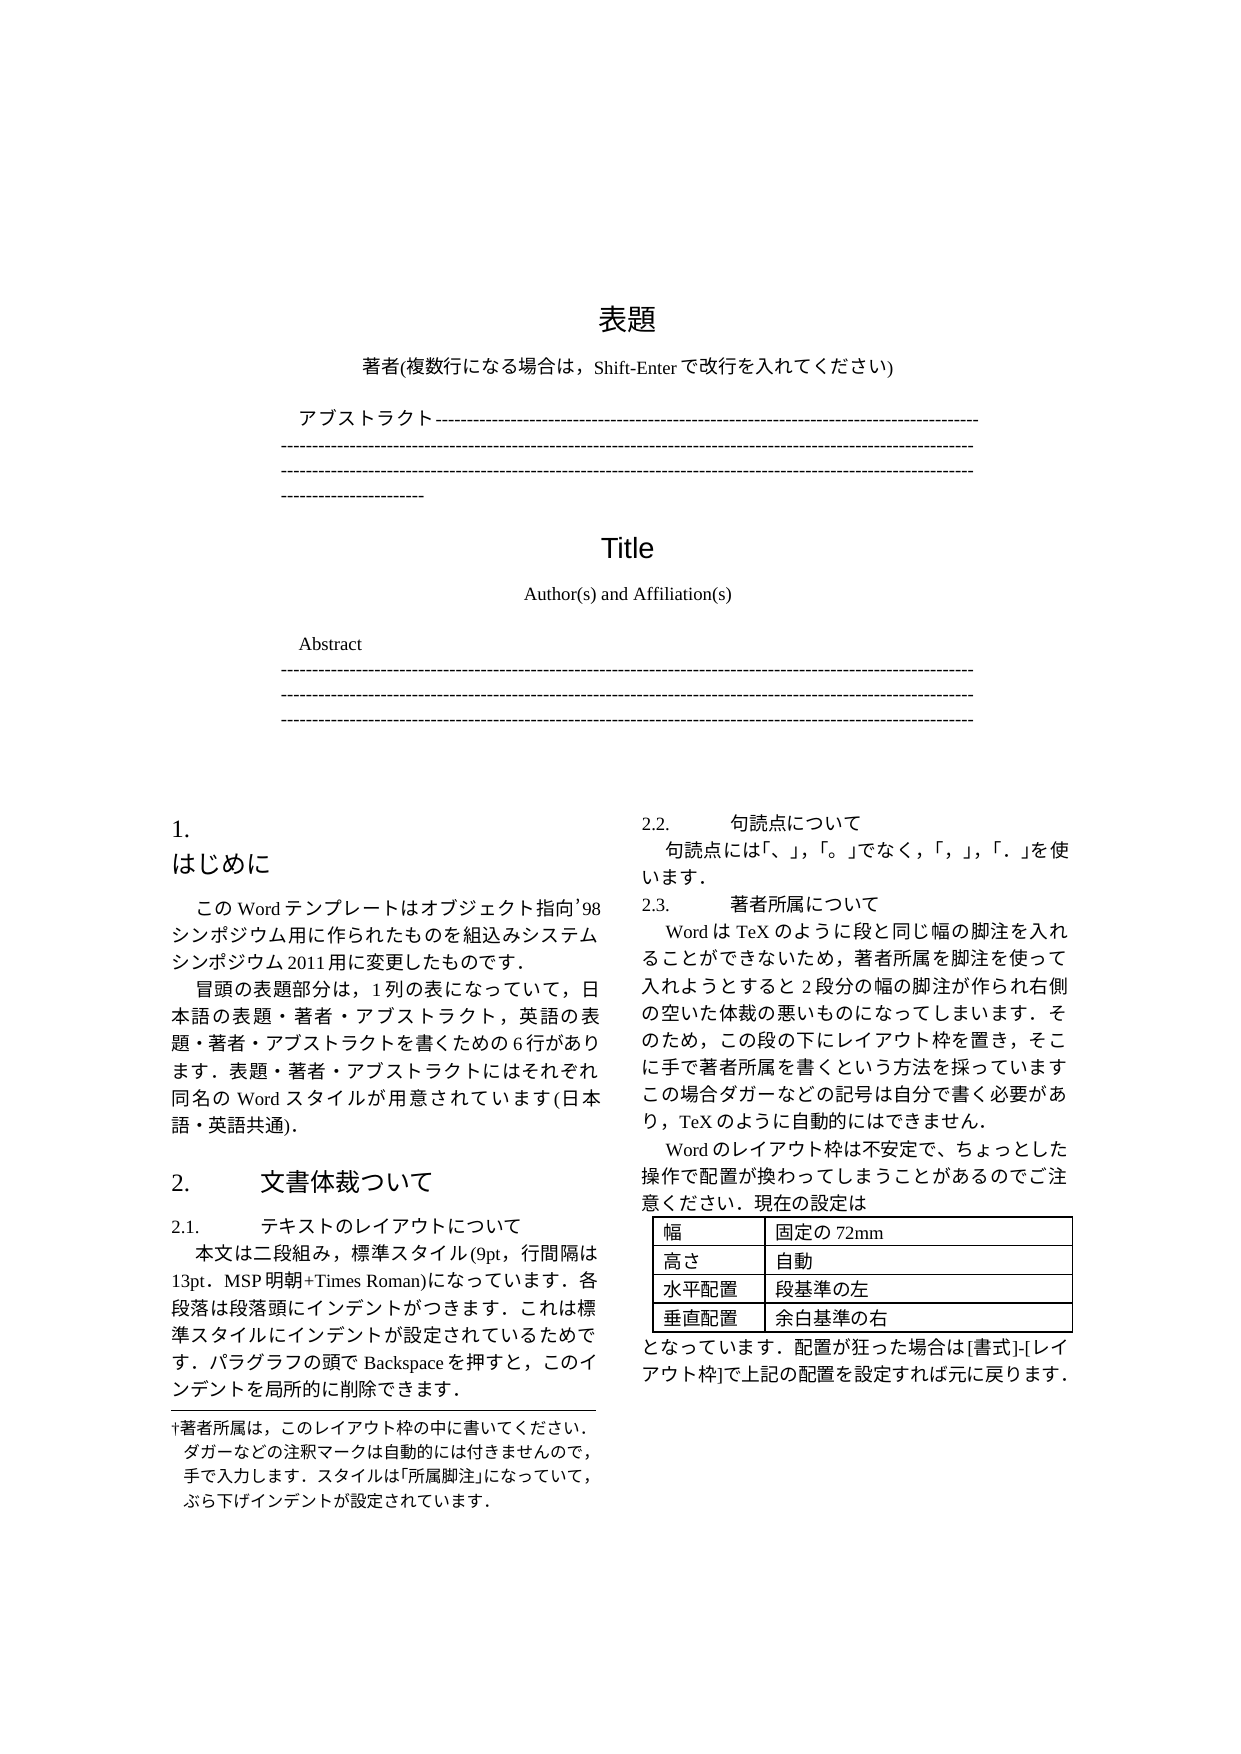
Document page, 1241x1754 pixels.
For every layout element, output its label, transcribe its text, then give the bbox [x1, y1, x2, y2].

table_cell 垂直配置 [654, 1304, 764, 1331]
table_header 固定の72mm [766, 1218, 1072, 1245]
table_cell 自動 [766, 1246, 1072, 1273]
table_cell 著者(複数行になる場合は，Shift-Enterで改行を入れてください) [182, 351, 1063, 404]
table_cell 高さ [654, 1246, 764, 1273]
table_cell 水平配置 [654, 1275, 764, 1302]
text 句読点には｢、｣，｢。｣でなく，｢，｣，｢．｣を使います． [642, 835, 1069, 890]
text 本文は二段組み，標準スタイル(9pt，行間隔は13pt．MSP明朝+Times Roman)になっています．各段落は段落頭にインデントがつきます．これは標準スタイルにインデントが設定されているためです．パラグラフの頭でBackspaceを押すと，このインデントを局所的に削除できます． [171, 1239, 598, 1402]
text Wordのレイアウト枠は不安定で、ちょっとした操作で配置が換わってしまうことがあるのでご注意ください．現在の設定は [642, 1134, 1069, 1216]
table_cell Title [182, 506, 1063, 577]
table_cell アブストラクト-------------------------------------------------------------------------------------------------------------------------------------------------------------------------------------------------------------------------------------------------------------------------------------------------------------------------------------------- [182, 404, 1063, 506]
table_cell 段基準の左 [766, 1275, 1072, 1302]
table_cell 余白基準の右 [766, 1304, 1072, 1331]
text WordはTeXのように段と同じ幅の脚注を入れることができないため，著者所属を脚注を使って入れようとすると2段分の幅の脚注が作られ右側の空いた体裁の悪いものになってしまいます．そのため，この段の下にレイアウト枠を置き，そこに手で著者所属を書くという方法を採っています．この場合ダガーなどの記号は自分で書く必要があり，TeXのように自動的にはできません． [642, 917, 1069, 1134]
subtitle はじめに [171, 808, 507, 881]
subtitle テキストのレイアウトについて [171, 1212, 598, 1239]
subtitle 著者所属について [642, 890, 1069, 917]
text このWordテンプレートはオブジェクト指向’98シンポジウム用に作られたものを組込みシステムシンポジウム2011用に変更したものです． [171, 893, 601, 975]
text †著者所属は，このレイアウト枠の中に書いてください．ダガーなどの注釈マークは自動的には付きませんので，手で入力します．スタイルは｢所属脚注｣になっていて，ぶら下げインデントが設定されています． [171, 1413, 596, 1512]
table_header 表題 [182, 272, 1063, 351]
table_cell Author(s) and Affiliation(s) [182, 577, 1063, 629]
table_cell Abstract --------------------------------------------------------------------------------------------------------------------------------------------------------------------------------------------------------------------------------------------------------------------------------------------------------------------------------------------- [182, 629, 1063, 729]
text 冒頭の表題部分は，1列の表になっていて，日本語の表題・著者・アブストラクト，英語の表題・著者・アブストラクトを書くための6行があります．表題・著者・アブストラクトにはそれぞれ同名のWordスタイルが用意されています(日本語・英語共通)． [171, 975, 601, 1138]
subtitle 句読点について [642, 808, 1069, 835]
text となっています．配置が狂った場合は[書式]-[レイアウト枠]で上記の配置を設定すれば元に戻ります． [642, 1332, 1069, 1387]
subtitle 文書体裁ついて [171, 1163, 601, 1199]
table_header 幅 [654, 1218, 764, 1245]
